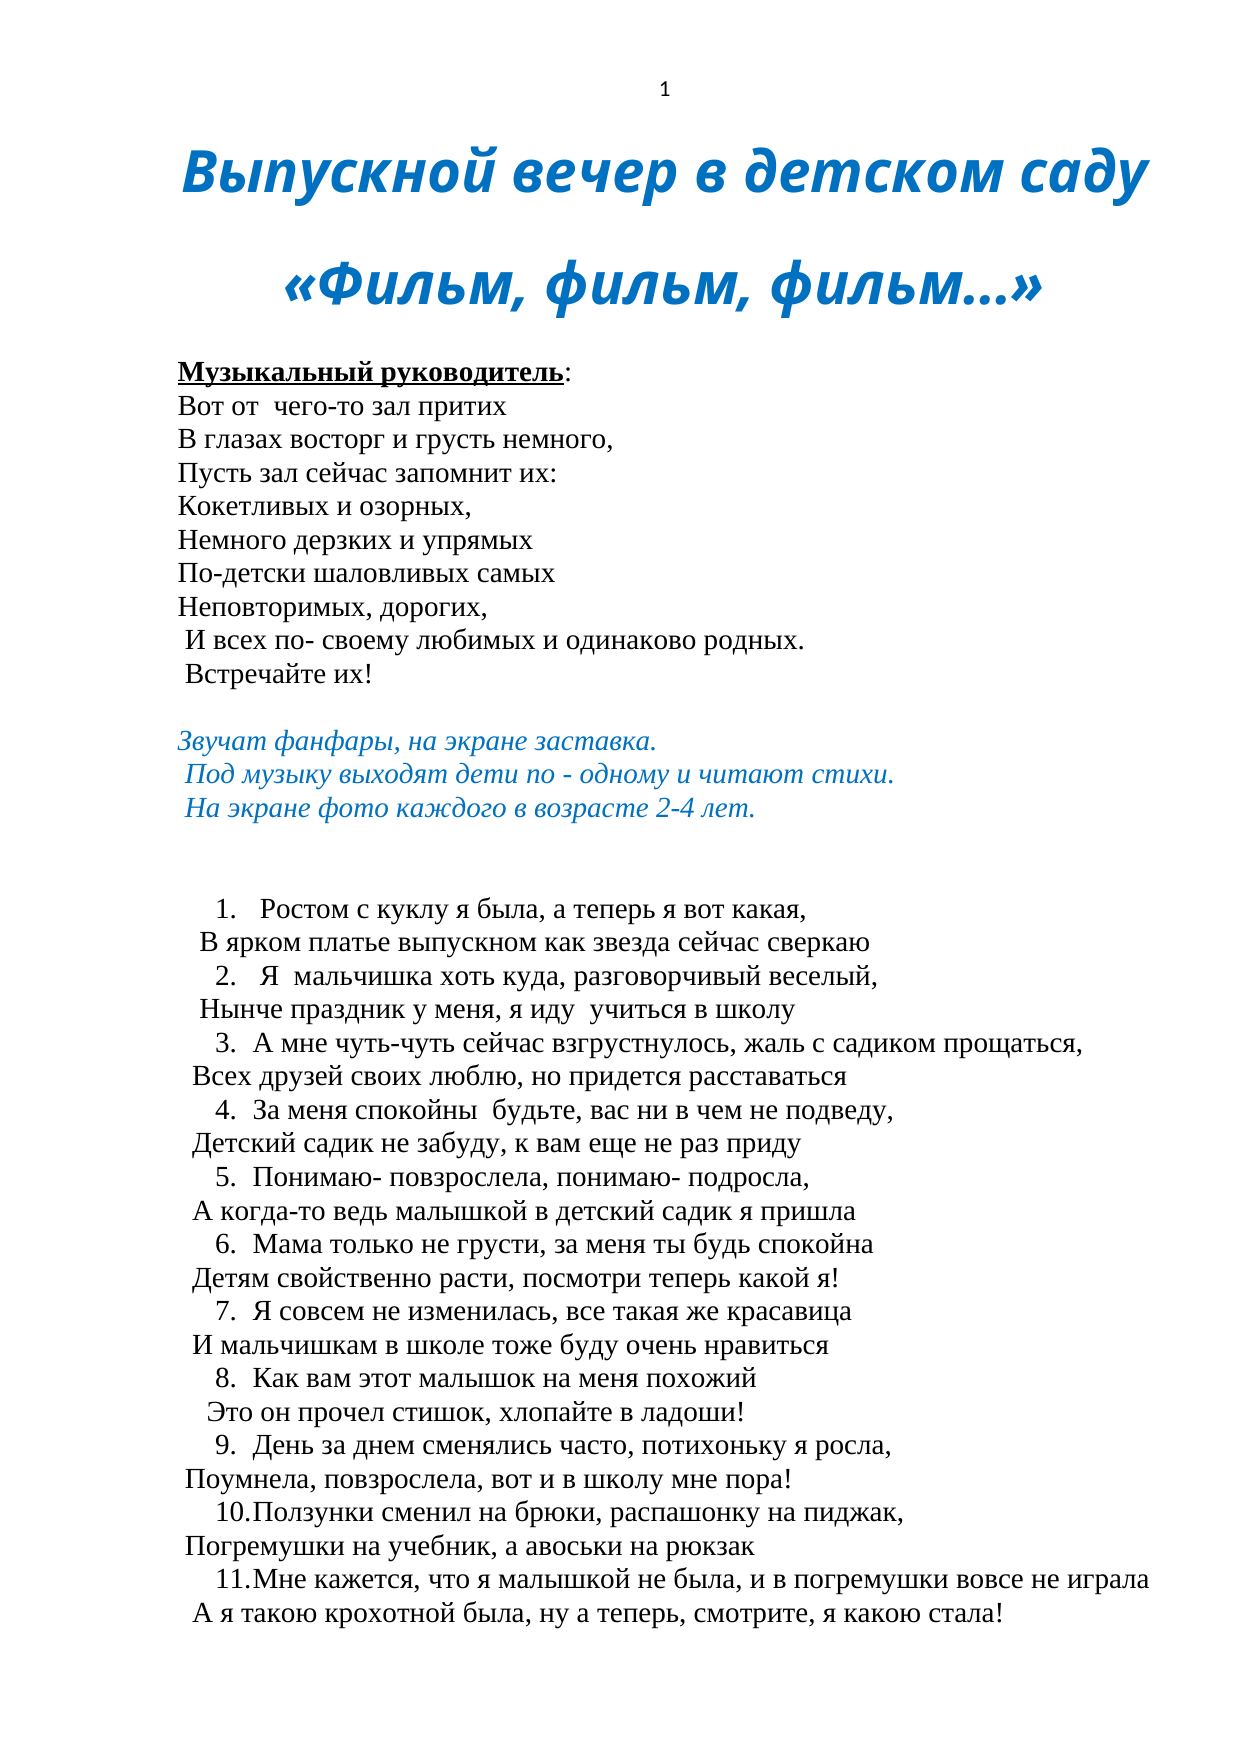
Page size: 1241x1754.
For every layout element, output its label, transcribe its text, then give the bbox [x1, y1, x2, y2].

list За меня спокойны будьте, вас ни в чем не подведу, [215, 1092, 1152, 1126]
text В ярком платье выпускном как звезда сейчас сверкаю [177, 924, 1152, 958]
list Как вам этот малышок на меня похожий [215, 1360, 1152, 1394]
text Погремушки на учебник, а авоськи на рюкзак [177, 1528, 1152, 1562]
text На экране фото каждого в возрасте 2-4 лет. [177, 790, 1152, 824]
text «Фильм, фильм, фильм…» [177, 242, 1152, 321]
text А когда-то ведь малышкой в детский садик я пришла [177, 1193, 1152, 1226]
text Выпускной вечер в детском саду [177, 130, 1152, 209]
text Звучат фанфары, на экране заставка. [177, 723, 1152, 757]
list Я мальчишка хоть куда, разговорчивый веселый, [215, 958, 1152, 991]
text Нынче праздник у меня, я иду учиться в школу [177, 991, 1152, 1025]
text Детский садик не забуду, к вам еще не раз приду [177, 1126, 1152, 1159]
list Ростом с куклу я была, а теперь я вот какая, [215, 891, 1152, 924]
text Это он прочел стишок, хлопайте в ладоши! [177, 1394, 1152, 1427]
text Немного дерзких и упрямых [177, 522, 1152, 555]
text Кокетливых и озорных, [177, 488, 1152, 522]
text И всех по- своему любимых и одинаково родных. [177, 622, 1152, 656]
list Понимаю- повзрослела, понимаю- подросла, [215, 1159, 1152, 1193]
text А я такою крохотной была, ну а теперь, смотрите, я какою стала! [177, 1595, 1152, 1629]
text Поумнела, повзрослела, вот и в школу мне пора! [177, 1461, 1152, 1494]
text Детям свойственно расти, посмотри теперь какой я! [177, 1260, 1152, 1293]
text Всех друзей своих люблю, но придется расставаться [177, 1058, 1152, 1092]
list Мне кажется, что я малышкой не была, и в погремушки вовсе не играла [215, 1562, 1152, 1595]
text Вот от чего-то зал притих [177, 388, 1152, 421]
text Под музыку выходят дети по - одному и читают стихи. [177, 757, 1152, 790]
list Я совсем не изменилась, все такая же красавица [215, 1293, 1152, 1327]
text Неповторимых, дорогих, [177, 589, 1152, 622]
list День за днем сменялись часто, потихоньку я росла, [215, 1427, 1152, 1461]
list А мне чуть-чуть сейчас взгрустнулось, жаль с садиком прощаться, [215, 1025, 1152, 1058]
list Ползунки сменил на брюки, распашонку на пиджак, [215, 1494, 1152, 1528]
text В глазах восторг и грусть немного, [177, 421, 1152, 455]
text Встречайте их! [177, 656, 1152, 689]
text По-детски шаловливых самых [177, 555, 1152, 589]
text И мальчишкам в школе тоже буду очень нравиться [177, 1327, 1152, 1360]
list Мама только не грусти, за меня ты будь спокойна [215, 1226, 1152, 1260]
text Пусть зал сейчас запомнит их: [177, 455, 1152, 488]
text Музыкальный руководитель: [177, 354, 1152, 388]
